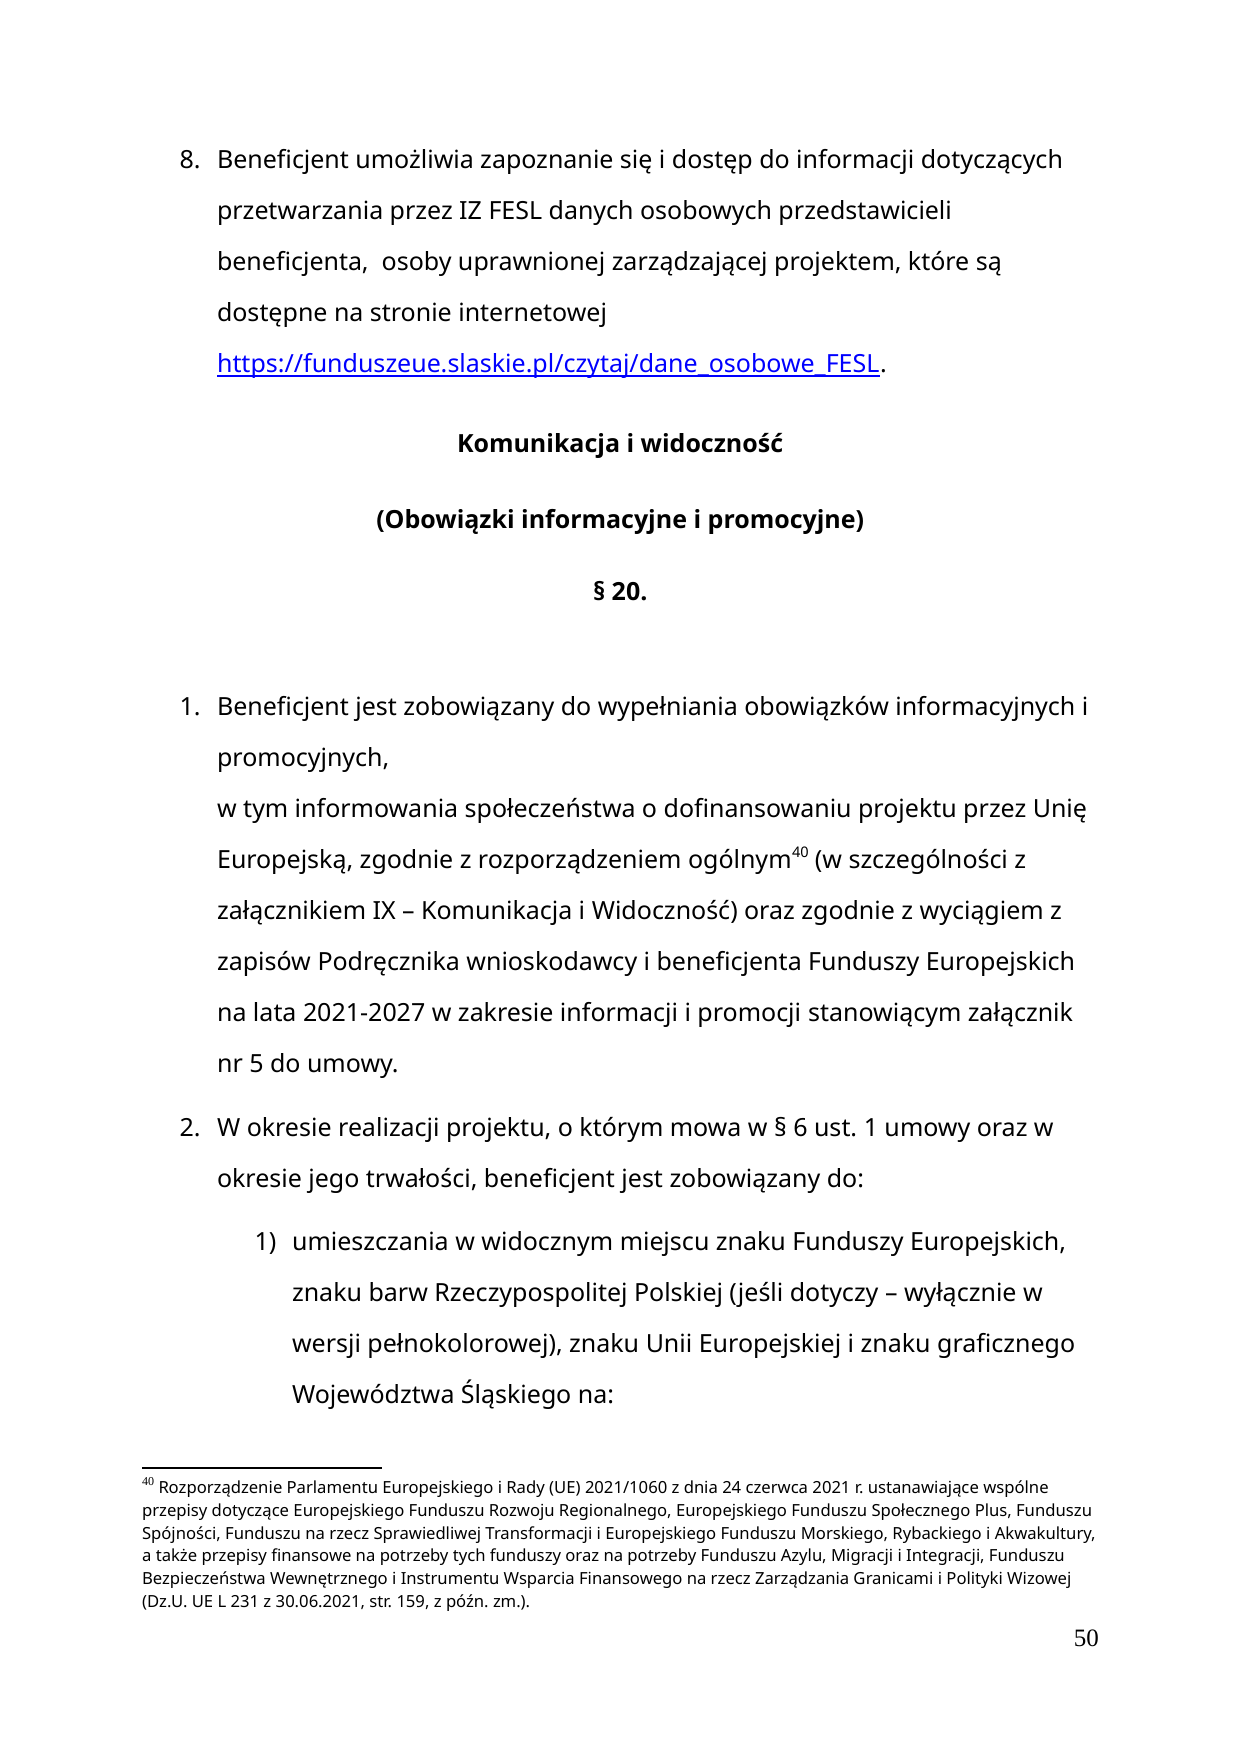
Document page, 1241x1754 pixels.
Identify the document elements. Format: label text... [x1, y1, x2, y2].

text (Obowiązki informacyjne i promocyjne) [142, 502, 1098, 536]
list W okresie realizacji projektu, o którym mowa w § 6 ust. 1 umowy oraz w okresie jego trwałości, beneficjent jest zobowiązany do: [179, 1109, 1098, 1194]
text § 20. [142, 574, 1098, 608]
text Komunikacja i widoczność [142, 426, 1098, 460]
list Beneficjent umożliwia zapoznanie się i dostęp do informacji dotyczących przetwarzania przez IZ FESL danych osobowych przedstawicieli beneficjenta, osoby uprawnionej zarządzającej projektem, które są dostępne na stronie internetowej https://funduszeue.slaskie.pl/czytaj/dane_osobowe_FESL. [179, 142, 1098, 380]
list Beneficjent jest zobowiązany do wypełniania obowiązków informacyjnych i promocyjnych, w tym informowania społeczeństwa o dofinansowaniu projektu przez Unię Europejską, zgodnie z rozporządzeniem ogólnym (w szczególności z załącznikiem IX – Komunikacja i Widoczność) oraz zgodnie z wyciągiem z zapisów Podręcznika wnioskodawcy i beneficjenta Funduszy Europejskich na lata 2021-2027 w zakresie informacji i promocji stanowiącym załącznik nr 5 do umowy. [179, 689, 1098, 1080]
list umieszczania w widocznym miejscu znaku Funduszy Europejskich, znaku barw Rzeczypospolitej Polskiej (jeśli dotyczy – wyłącznie w wersji pełnokolorowej), znaku Unii Europejskiej i znaku graficznego Województwa Śląskiego na: [254, 1224, 1098, 1411]
